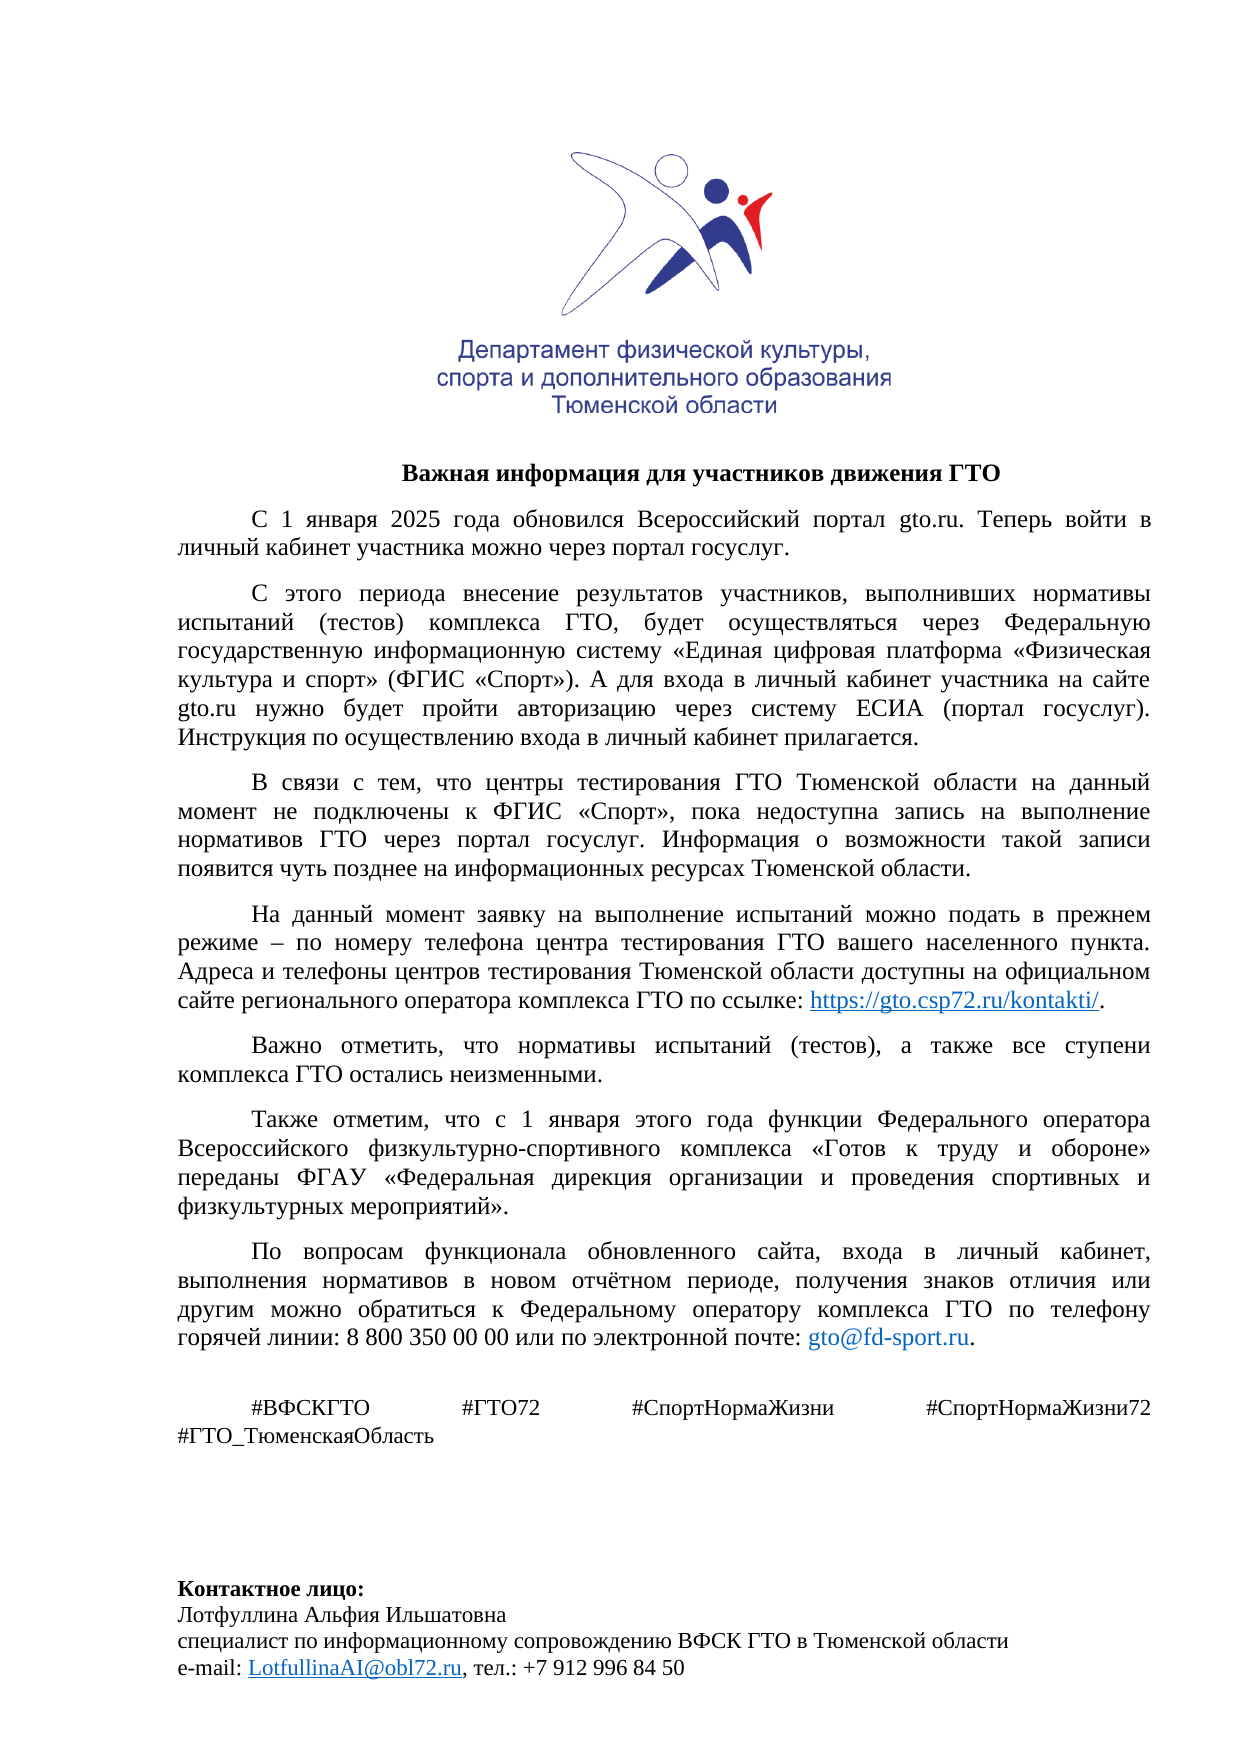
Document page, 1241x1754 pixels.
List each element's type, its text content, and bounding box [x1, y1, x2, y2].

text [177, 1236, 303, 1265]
text С этого периода внесение результатов участников, выполнивших нормативы испытаний (тестов) комплекса ГТО, будет осуществляться через Федеральную государственную информационную систему «Единая цифровая платформа «Физическая культура и спорт» (ФГИС «Спорт»). А для входа в личный кабинет участника на сайте gto.ru нужно будет пройти авторизацию через систему ЕСИА (портал госуслуг). Инструкция по осуществлению входа в личный кабинет прилагается. [177, 578, 1152, 750]
text Также отметим, что с 1 января этого года функции Федерального оператора Всероссийского физкультурно-спортивного комплекса «Готов к труду и обороне» переданы ФГАУ «Федеральная дирекция организации и проведения спортивных и физкультурных мероприятий». [177, 1104, 1152, 1219]
picture [437, 152, 891, 413]
text Важная информация для участников движения ГТО [177, 458, 1152, 487]
text По вопросам функционала обновленного сайта, входа в личный кабинет, выполнения нормативов в новом отчётном периоде, получения знаков отличия или другим можно обратиться к Федеральному оператору комплекса ГТО по телефону горячей линии: 8 800 350 00 00 или по электронной почте: gto@fd-sport.ru. [177, 1322, 1152, 1351]
text С 1 января 2025 года обновился Всероссийский портал gto.ru. Теперь войти в личный кабинет участника можно через портал госуслуг. [177, 504, 1152, 561]
text В связи с тем, что центры тестирования ГТО Тюменской области на данный момент не подключены к ФГИС «Спорт», пока недоступна запись на выполнение нормативов ГТО через портал госуслуг. Информация о возможности такой записи появится чуть позднее на информационных ресурсах Тюменской области. [177, 767, 1152, 882]
text На данный момент заявку на выполнение испытаний можно подать в прежнем режиме – по номеру телефона центра тестирования ГТО вашего населенного пункта. Адреса и телефоны центров тестирования Тюменской области доступны на официальном сайте регионального оператора комплекса ГТО по ссылке: https://gto.csp72.ru/kontakti/. [177, 899, 1152, 1014]
text #ВФСКГТО #ГТО72 #СпортНормаЖизни #СпортНормаЖизни72 #ГТО_ТюменскаяОбласть [177, 1394, 1152, 1449]
text Важно отметить, что нормативы испытаний (тестов), а также все ступени комплекса ГТО остались неизменными. [177, 1030, 1152, 1088]
